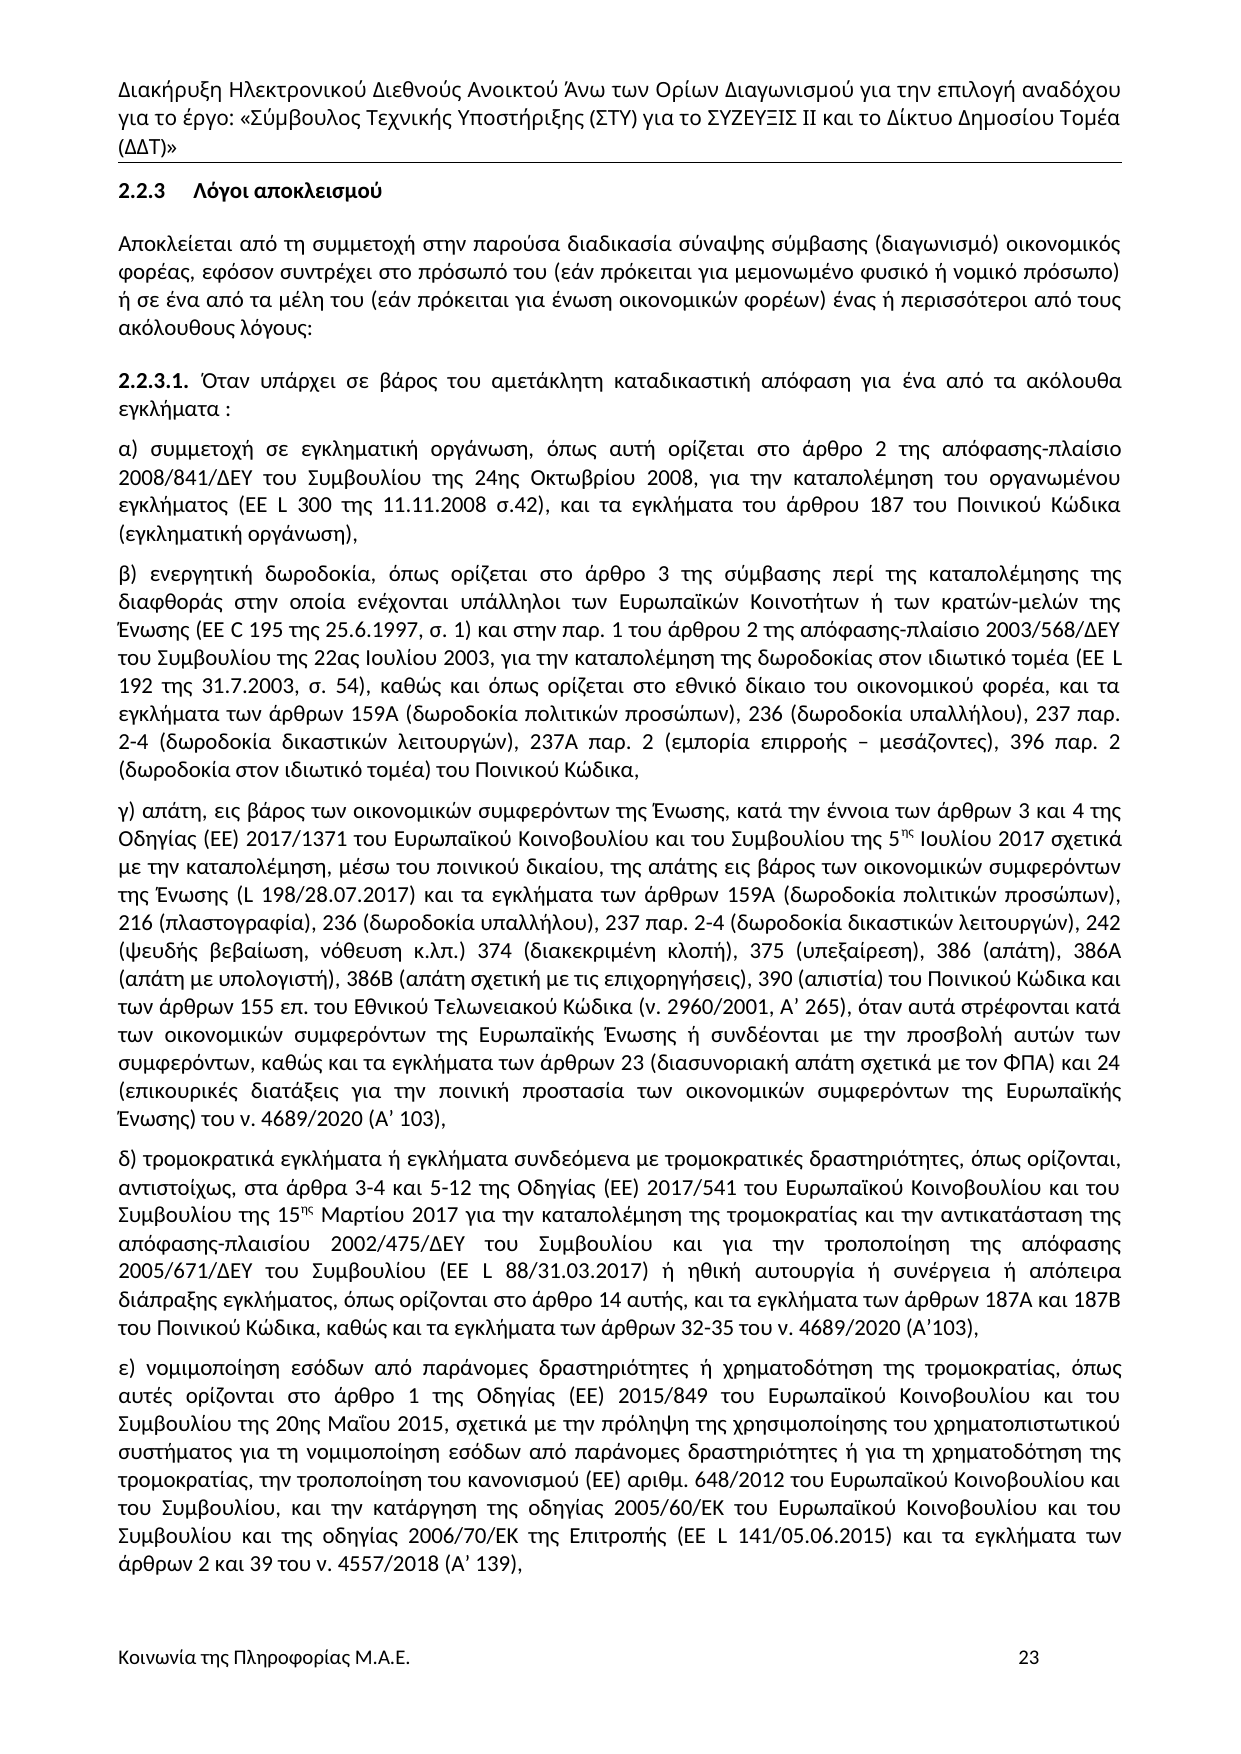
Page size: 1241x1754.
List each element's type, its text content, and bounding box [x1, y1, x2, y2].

list Όταν υπάρχει σε βάρος του αμετάκλητη καταδικαστική απόφαση για ένα από τα ακόλουθα εγκλήματα : [118, 366, 1122, 422]
text ε) νομιμοποίηση εσόδων από παράνομες δραστηριότητες ή χρηματοδότηση της τρομοκρατίας, όπως αυτές ορίζονται στο άρθρο 1 της Οδηγίας (ΕΕ) 2015/849 του Ευρωπαϊκού Κοινοβουλίου και του Συμβουλίου της 20ης Μαΐου 2015, σχετικά με την πρόληψη της χρησιμοποίησης του χρηματοπιστωτικού συστήματος για τη νομιμοποίηση εσόδων από παράνομες δραστηριότητες ή για τη χρηματοδότηση της τρομοκρατίας, την τροποποίηση του κανονισμού (ΕΕ) αριθμ. 648/2012 του Ευρωπαϊκού Κοινοβουλίου και του Συμβουλίου, και την κατάργηση της οδηγίας 2005/60/ΕΚ του Ευρωπαϊκού Κοινοβουλίου και του Συμβουλίου και της οδηγίας 2006/70/ΕΚ της Επιτροπής (ΕΕ L 141/05.06.2015) και τα εγκλήματα των άρθρων 2 και 39 του ν. 4557/2018 (Α’ 139), [118, 1353, 1122, 1577]
text Αποκλείεται από τη συμμετοχή στην παρούσα διαδικασία σύναψης σύμβασης (διαγωνισμό) οικονομικός φορέας, εφόσον συντρέχει στο πρόσωπό του (εάν πρόκειται για μεμονωμένο φυσικό ή νομικό πρόσωπο) ή σε ένα από τα μέλη του (εάν πρόκειται για ένωση οικονομικών φορέων) ένας ή περισσότεροι από τους ακόλουθους λόγους: [118, 229, 1122, 341]
text δ) τρομοκρατικά εγκλήματα ή εγκλήματα συνδεόμενα με τρομοκρατικές δραστηριότητες, όπως ορίζονται, αντιστοίχως, στα άρθρα 3-4 και 5-12 της Οδηγίας (ΕΕ) 2017/541 του Ευρωπαϊκού Κοινοβουλίου και του Συμβουλίου της 15ης Μαρτίου 2017 για την καταπολέμηση της τρομοκρατίας και την αντικατάσταση της απόφασης-πλαισίου 2002/475/ΔΕΥ του Συμβουλίου και για την τροποποίηση της απόφασης 2005/671/ΔΕΥ του Συμβουλίου (ΕΕ L 88/31.03.2017) ή ηθική αυτουργία ή συνέργεια ή απόπειρα διάπραξης εγκλήματος, όπως ορίζονται στο άρθρο 14 αυτής, και τα εγκλήματα των άρθρων 187Α και 187Β του Ποινικού Κώδικα, καθώς και τα εγκλήματα των άρθρων 32-35 του ν. 4689/2020 (Α’103), [118, 1144, 1122, 1341]
text γ) απάτη, εις βάρος των οικονομικών συμφερόντων της Ένωσης, κατά την έννοια των άρθρων 3 και 4 της Οδηγίας (ΕΕ) 2017/1371 του Ευρωπαϊκού Κοινοβουλίου και του Συμβουλίου της 5ης Ιουλίου 2017 σχετικά με την καταπολέμηση, μέσω του ποινικού δικαίου, της απάτης εις βάρος των οικονομικών συμφερόντων της Ένωσης (L 198/28.07.2017) και τα εγκλήματα των άρθρων 159Α (δωροδοκία πολιτικών προσώπων), 216 (πλαστογραφία), 236 (δωροδοκία υπαλλήλου), 237 παρ. 2-4 (δωροδοκία δικαστικών λειτουργών), 242 (ψευδής βεβαίωση, νόθευση κ.λπ.) 374 (διακεκριμένη κλοπή), 375 (υπεξαίρεση), 386 (απάτη), 386Α (απάτη με υπολογιστή), 386Β (απάτη σχετική με τις επιχορηγήσεις), 390 (απιστία) του Ποινικού Κώδικα και των άρθρων 155 επ. του Εθνικού Τελωνειακού Κώδικα (ν. 2960/2001, Α’ 265), όταν αυτά στρέφονται κατά των οικονομικών συμφερόντων της Ευρωπαϊκής Ένωσης ή συνδέονται με την προσβολή αυτών των συμφερόντων, καθώς και τα εγκλήματα των άρθρων 23 (διασυνοριακή απάτη σχετικά με τον ΦΠΑ) και 24 (επικουρικές διατάξεις για την ποινική προστασία των οικονομικών συμφερόντων της Ευρωπαϊκής Ένωσης) του ν. 4689/2020 (Α’ 103), [118, 796, 1122, 1132]
text β) ενεργητική δωροδοκία, όπως ορίζεται στο άρθρο 3 της σύμβασης περί της καταπολέμησης της διαφθοράς στην οποία ενέχονται υπάλληλοι των Ευρωπαϊκών Κοινοτήτων ή των κρατών-μελών της Ένωσης (ΕΕ C 195 της 25.6.1997, σ. 1) και στην παρ. 1 του άρθρου 2 της απόφασης-πλαίσιο 2003/568/ΔΕΥ του Συμβουλίου της 22ας Ιουλίου 2003, για την καταπολέμηση της δωροδοκίας στον ιδιωτικό τομέα (ΕΕ L 192 της 31.7.2003, σ. 54), καθώς και όπως ορίζεται στο εθνικό δίκαιο του οικονομικού φορέα, και τα εγκλήματα των άρθρων 159Α (δωροδοκία πολιτικών προσώπων), 236 (δωροδοκία υπαλλήλου), 237 παρ. 2-4 (δωροδοκία δικαστικών λειτουργών), 237Α παρ. 2 (εμπορία επιρροής – μεσάζοντες), 396 παρ. 2 (δωροδοκία στον ιδιωτικό τομέα) του Ποινικού Κώδικα, [118, 559, 1122, 783]
subtitle Λόγοι αποκλεισμού [118, 176, 1122, 204]
text α) συμμετοχή σε εγκληματική οργάνωση, όπως αυτή ορίζεται στο άρθρο 2 της απόφασης-πλαίσιο 2008/841/ΔΕΥ του Συμβουλίου της 24ης Οκτωβρίου 2008, για την καταπολέμηση του οργανωμένου εγκλήματος (ΕΕ L 300 της 11.11.2008 σ.42), και τα εγκλήματα του άρθρου 187 του Ποινικού Κώδικα (εγκληματική οργάνωση), [118, 434, 1122, 547]
